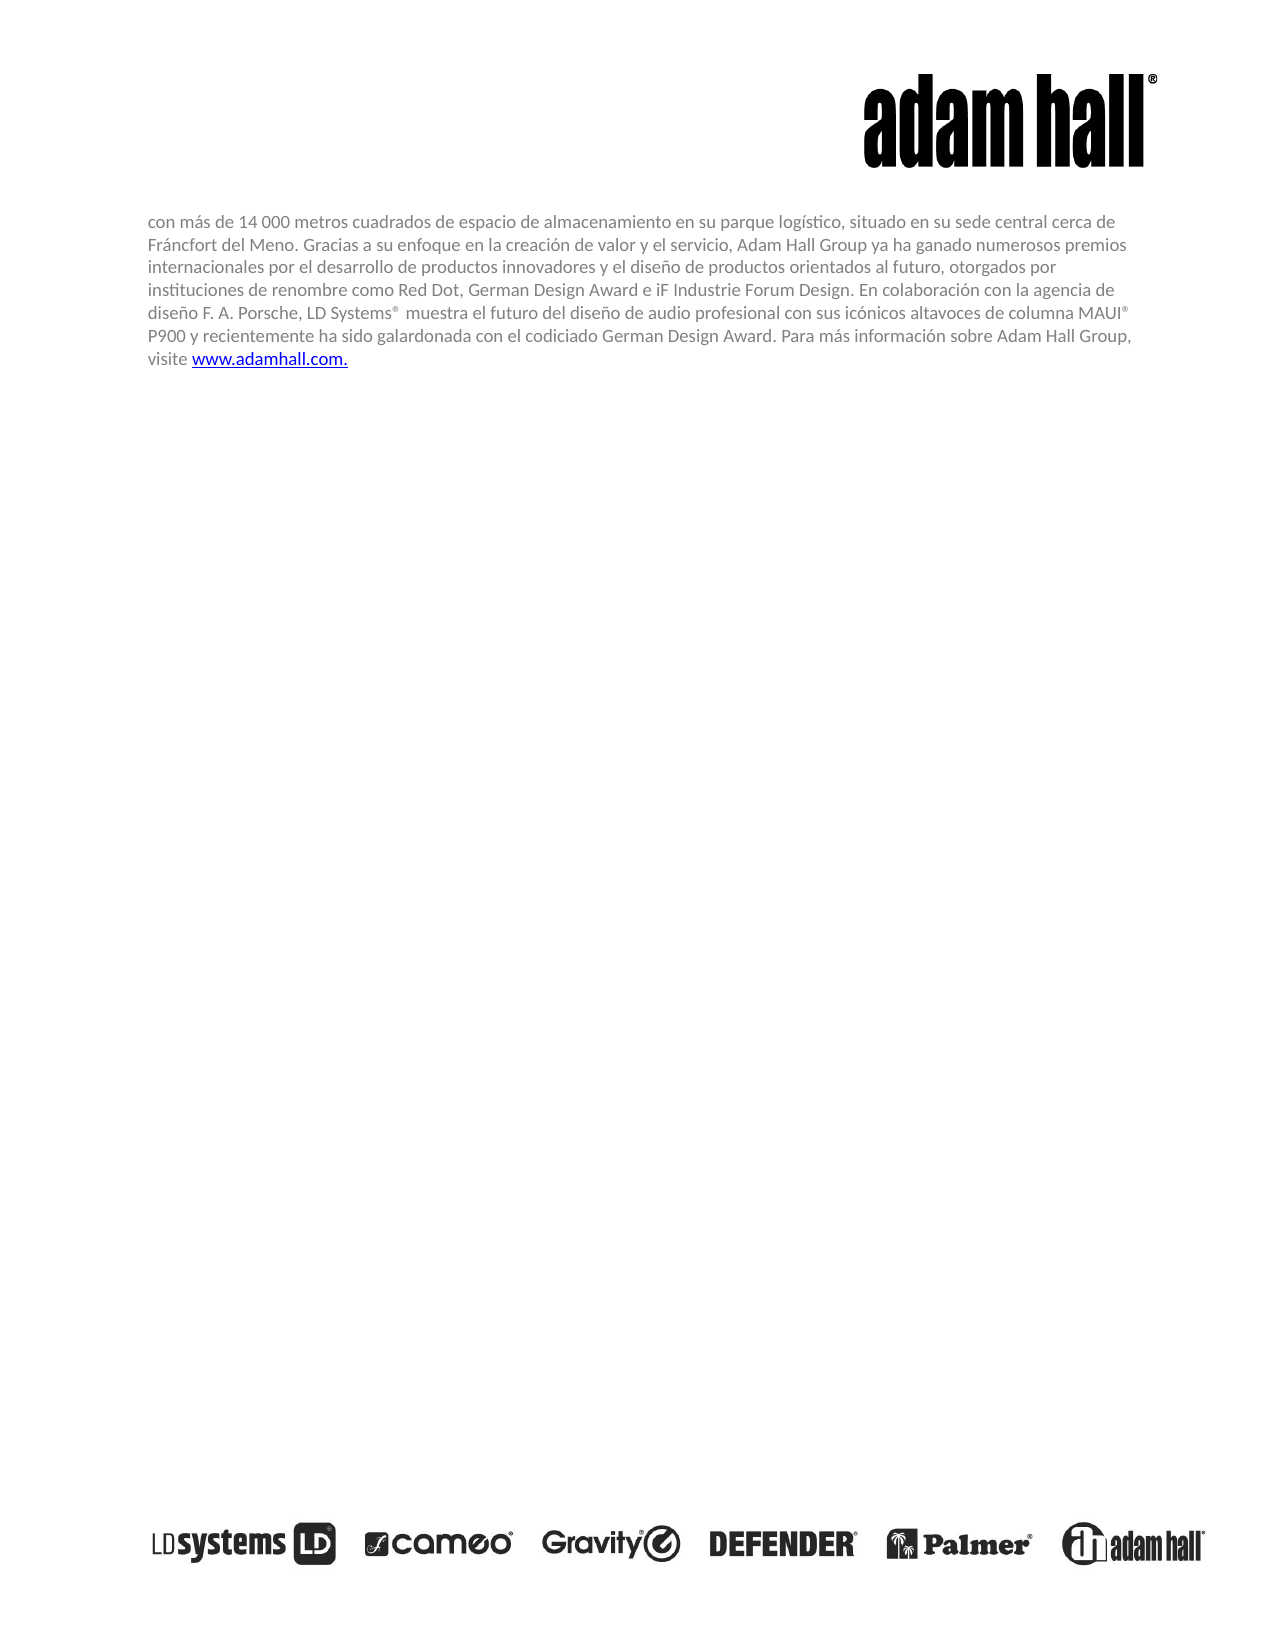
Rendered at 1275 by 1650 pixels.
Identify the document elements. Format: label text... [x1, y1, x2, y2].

picture [863, 73, 1158, 182]
picture [147, 1510, 1208, 1577]
